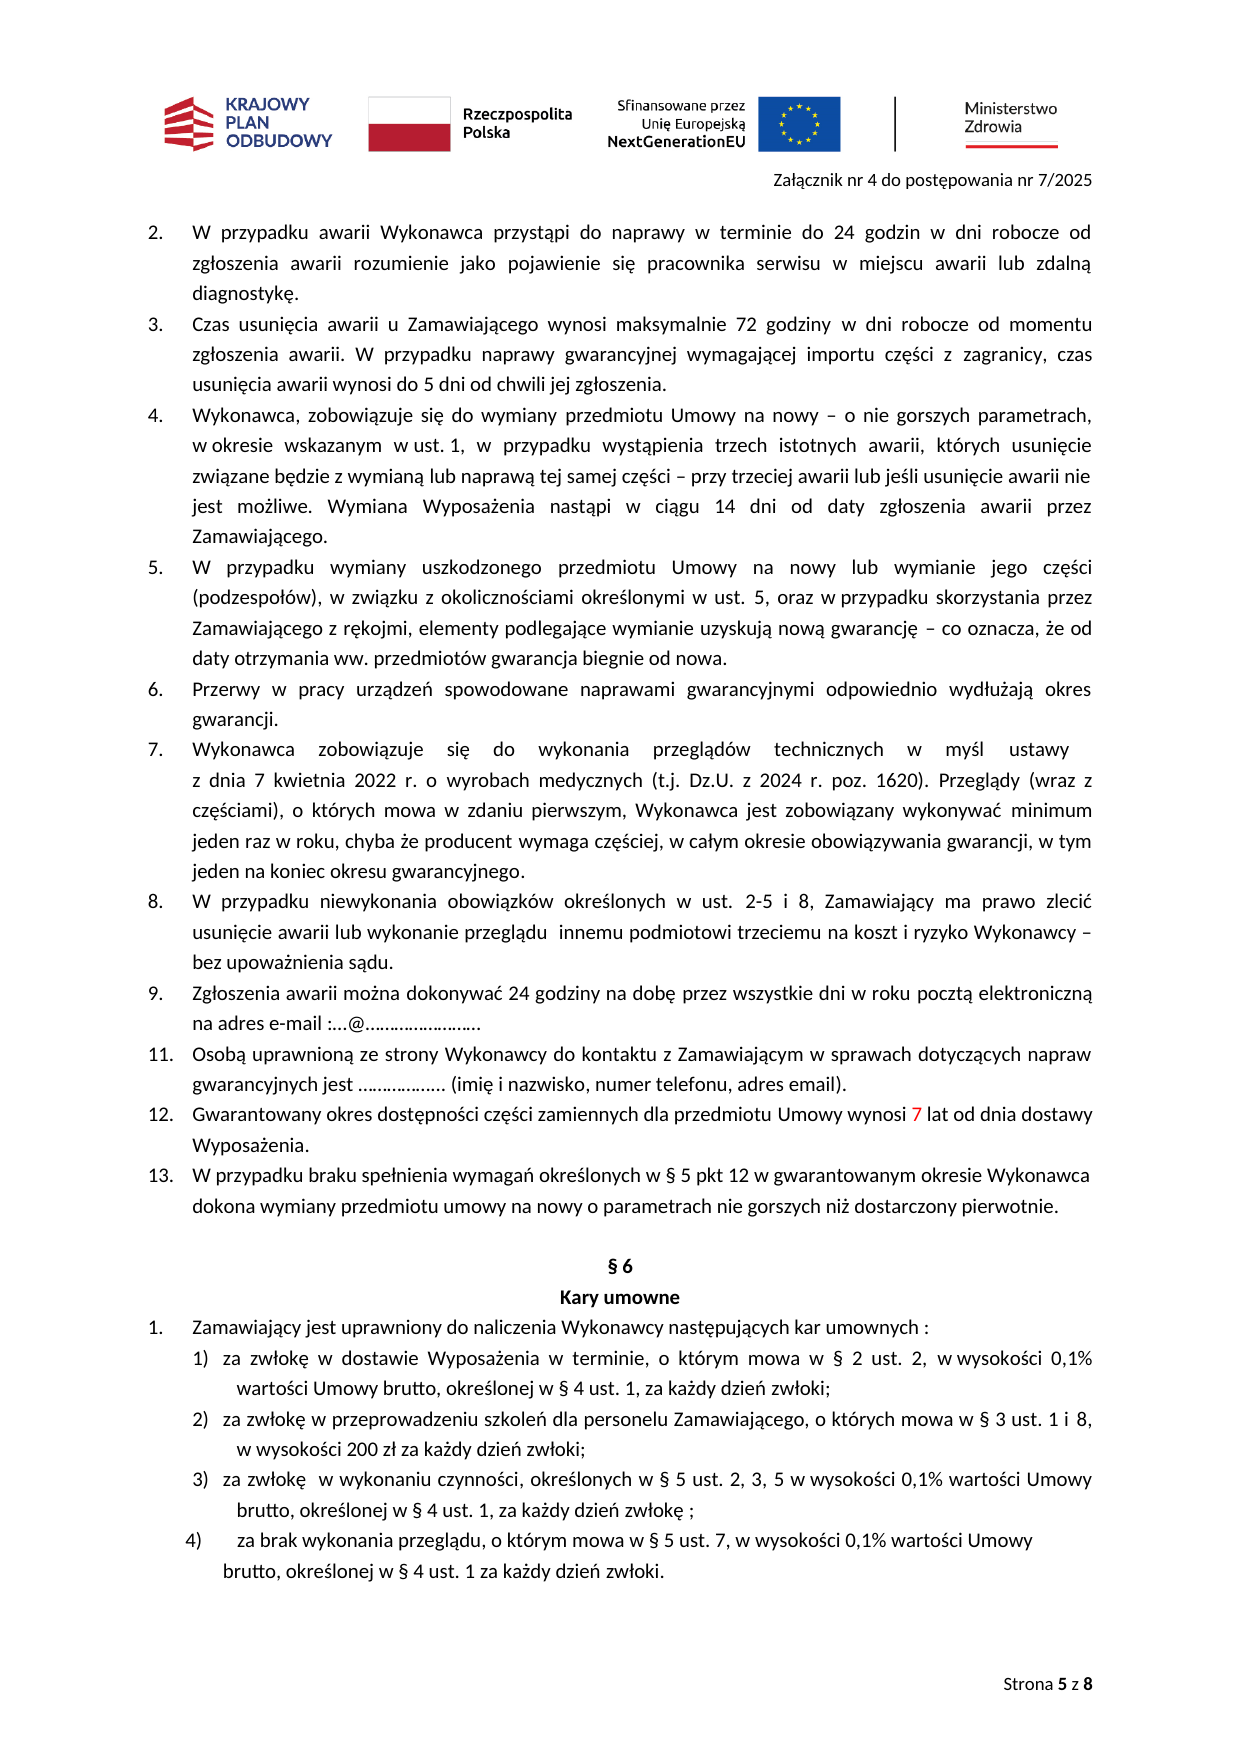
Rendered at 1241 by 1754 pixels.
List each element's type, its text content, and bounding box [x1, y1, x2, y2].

picture [147, 73, 1093, 168]
list Osobą uprawnioną ze strony Wykonawcy do kontaktu z Zamawiającym w sprawach dotyczących napraw gwarancyjnych jest ……………... (imię i nazwisko, numer telefonu, adres email). [148, 1041, 1092, 1097]
list Wykonawca, zobowiązuje się do wymiany przedmiotu Umowy na nowy – o nie gorszych parametrach, w okresie wskazanym w ust. 1, w przypadku wystąpienia trzech istotnych awarii, których usunięcie związane będzie z wymianą lub naprawą tej samej części – przy trzeciej awarii lub jeśli usunięcie awarii nie jest możliwe. Wymiana Wyposażenia nastąpi w ciągu 14 dni od daty zgłoszenia awarii przez Zamawiającego. [148, 402, 1092, 549]
text § 6 [148, 1254, 1092, 1279]
list Wykonawca zobowiązuje się do wykonania przeglądów technicznych w myśl ustawy z dnia 7 kwietnia 2022 r. o wyrobach medycznych (t.j. Dz.U. z 2024 r. poz. 1620). Przeglądy (wraz z częściami), o których mowa w zdaniu pierwszym, Wykonawca jest zobowiązany wykonywać minimum jeden raz w roku, chyba że producent wymaga częściej, w całym okresie obowiązywania gwarancji, w tym jeden na koniec okresu gwarancyjnego. [148, 737, 1092, 884]
list Gwarantowany okres dostępności części zamiennych dla przedmiotu Umowy wynosi 7 lat od dnia dostawy Wyposażenia. [148, 1102, 1092, 1157]
list W przypadku niewykonania obowiązków określonych w ust. 2-5 i 8, Zamawiający ma prawo zlecić usunięcie awarii lub wykonanie przeglądu innemu podmiotowi trzeciemu na koszt i ryzyko Wykonawcy – bez upoważnienia sądu. [148, 889, 1092, 975]
list za zwłokę w dostawie Wyposażenia w terminie, o którym mowa w § 2 ust. 2, w wysokości 0,1% wartości Umowy brutto, określonej w § 4 ust. 1, za każdy dzień zwłoki; [192, 1345, 1092, 1401]
list Zgłoszenia awarii można dokonywać 24 godziny na dobę przez wszystkie dni w roku pocztą elektroniczną na adres e-mail :…@…………………… [148, 980, 1092, 1036]
list za brak wykonania przeglądu, o którym mowa w § 5 ust. 7, w wysokości 0,1% wartości Umowy brutto, określonej w § 4 ust. 1 za każdy dzień zwłoki. [185, 1527, 1092, 1583]
list za zwłokę w przeprowadzeniu szkoleń dla personelu Zamawiającego, o których mowa w § 3 ust. 1 i 8, w wysokości 200 zł za każdy dzień zwłoki; [192, 1406, 1092, 1462]
list W przypadku braku spełnienia wymagań określonych w § 5 pkt 12 w gwarantowanym okresie Wykonawca dokona wymiany przedmiotu umowy na nowy o parametrach nie gorszych niż dostarczony pierwotnie. [148, 1162, 1092, 1218]
list za zwłokę w wykonaniu czynności, określonych w § 5 ust. 2, 3, 5 w wysokości 0,1% wartości Umowy brutto, określonej w § 4 ust. 1, za każdy dzień zwłokę ; [192, 1467, 1092, 1522]
list Zamawiający jest uprawniony do naliczenia Wykonawcy następujących kar umownych : [148, 1314, 1092, 1340]
list Czas usunięcia awarii u Zamawiającego wynosi maksymalnie 72 godziny w dni robocze od momentu zgłoszenia awarii. W przypadku naprawy gwarancyjnej wymagającej importu części z zagranicy, czas usunięcia awarii wynosi do 5 dni od chwili jej zgłoszenia. [148, 311, 1092, 397]
text Kary umowne [148, 1284, 1092, 1309]
list W przypadku awarii Wykonawca przystąpi do naprawy w terminie do 24 godzin w dni robocze od zgłoszenia awarii rozumienie jako pojawienie się pracownika serwisu w miejscu awarii lub zdalną diagnostykę. [148, 219, 1092, 306]
list W przypadku wymiany uszkodzonego przedmiotu Umowy na nowy lub wymianie jego części (podzespołów), w związku z okolicznościami określonymi w ust. 5, oraz w przypadku skorzystania przez Zamawiającego z rękojmi, elementy podlegające wymianie uzyskują nową gwarancję – co oznacza, że od daty otrzymania ww. przedmiotów gwarancja biegnie od nowa. [148, 554, 1092, 671]
list Przerwy w pracy urządzeń spowodowane naprawami gwarancyjnymi odpowiednio wydłużają okres gwarancji. [148, 676, 1092, 732]
